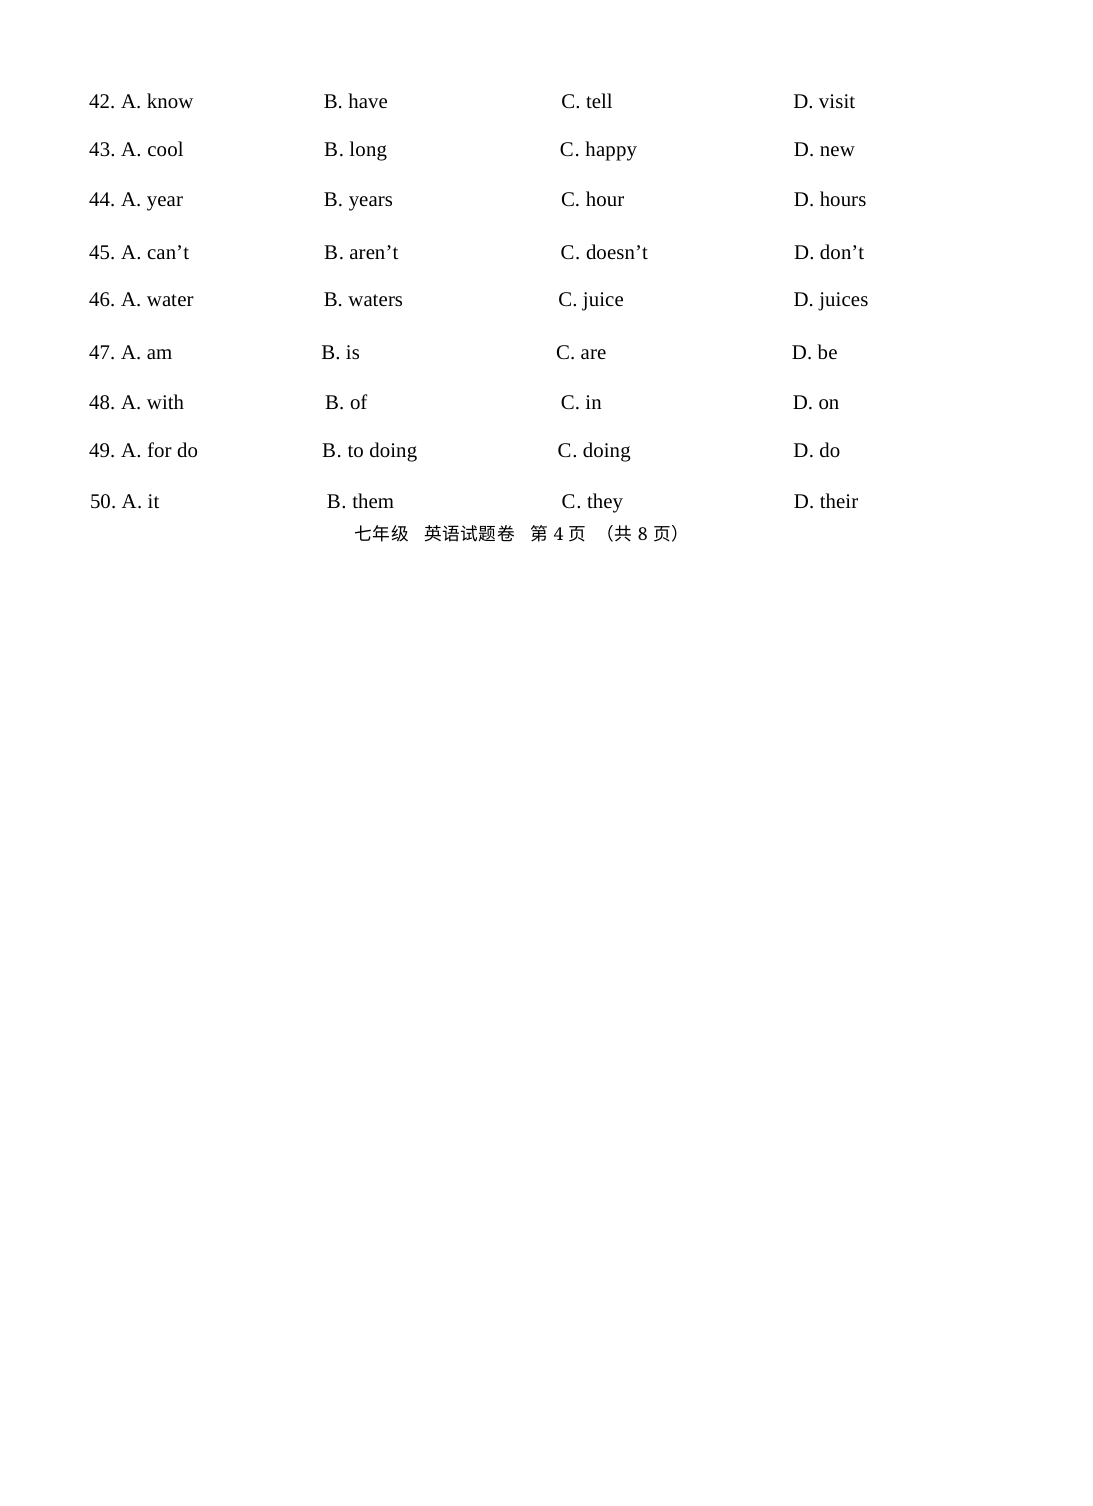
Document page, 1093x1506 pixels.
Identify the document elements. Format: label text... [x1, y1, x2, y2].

text 48. A. with B. of C. in D. on [89, 388, 1007, 418]
text 42. A. know B. have C. tell D. visit [89, 88, 1007, 117]
text 44. A. year B. years C. hour D. hours [89, 188, 1007, 217]
text 45. A. can’t B. aren’t C. doesn’t D. don’t [89, 238, 1007, 267]
text 47. A. am B. is C. are D. be [89, 338, 1007, 368]
text 46. A. water B. waters C. juice D. juices [89, 288, 1007, 317]
text 49. A. for do B. to doing C. doing D. do [89, 439, 1007, 468]
text 50. A. it B. them C. they D. their 七年级 英语试题卷 第 4 页 （共 8 页） [90, 489, 858, 546]
text 43. A. cool B. long C. happy D. new [89, 138, 1007, 167]
